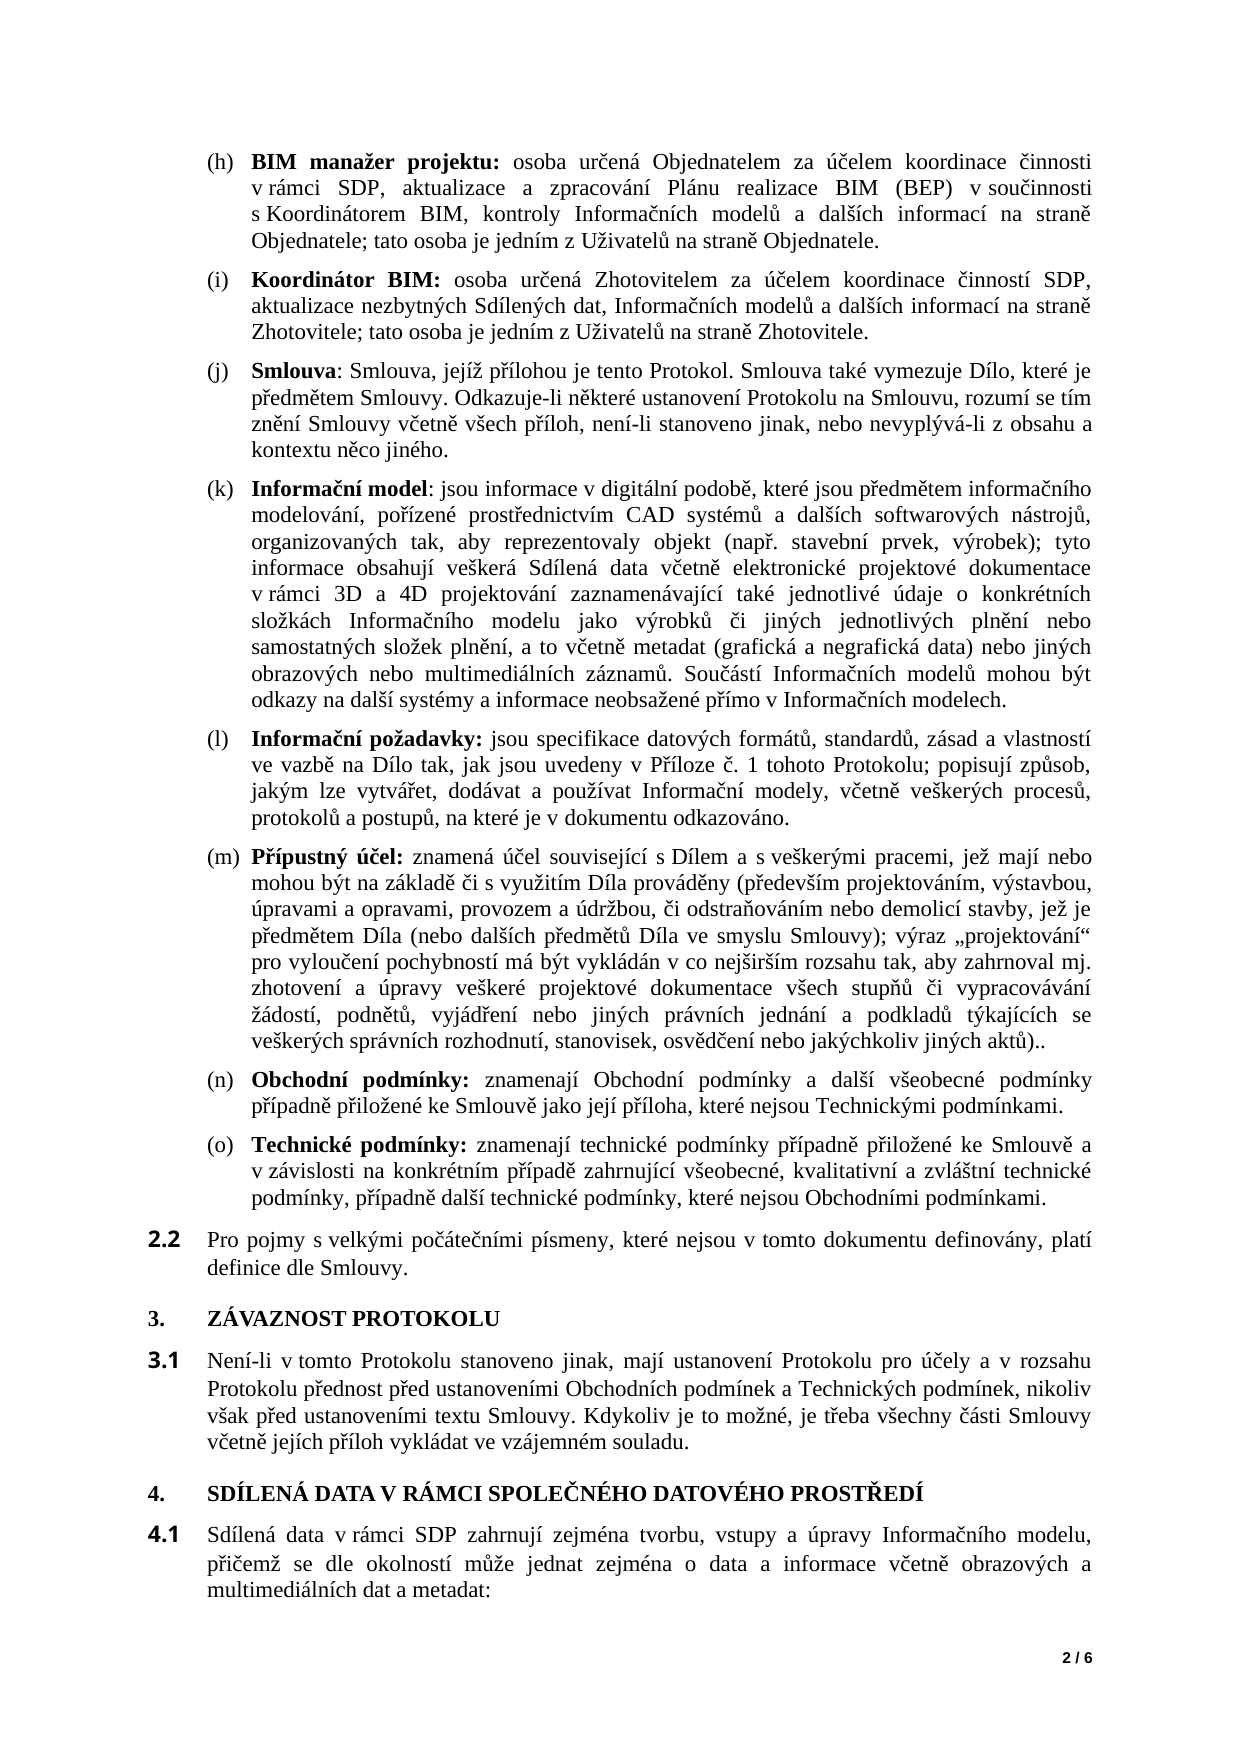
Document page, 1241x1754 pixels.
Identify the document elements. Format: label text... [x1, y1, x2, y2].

subtitle ZÁVAZNOST PROTOKOLU [148, 1305, 1092, 1332]
text Obchodní podmínky: znamenají Obchodní podmínky a další všeobecné podmínky případně přiložené ke Smlouvě jako její příloha, které nejsou Technickými podmínkami. [207, 1066, 1092, 1119]
text Přípustný účel: znamená účel související s Dílem a s veškerými pracemi, jež mají nebo mohou být na základě či s využitím Díla prováděny (především projektováním, výstavbou, úpravami a opravami, provozem a údržbou, či odstraňováním nebo demolicí stavby, jež je předmětem Díla (nebo dalších předmětů Díla ve smyslu Smlouvy); výraz „projektování“ pro vyloučení pochybností má být vykládán v co nejširším rozsahu tak, aby zahrnoval mj. zhotovení a úpravy veškeré projektové dokumentace všech stupňů či vypracovávání žádostí, podnětů, vyjádření nebo jiných právních jednání a podkladů týkajících se veškerých správních rozhodnutí, stanovisek, osvědčení nebo jakýchkoliv jiných aktů).. [207, 843, 1092, 1053]
text Informační model: jsou informace v digitální podobě, které jsou předmětem informačního modelování, pořízené prostřednictvím CAD systémů a dalších softwarových nástrojů, organizovaných tak, aby reprezentovaly objekt (např. stavební prvek, výrobek); tyto informace obsahují veškerá Sdílená data včetně elektronické projektové dokumentace v rámci 3D a 4D projektování zaznamenávající také jednotlivé údaje o konkrétních složkách Informačního modelu jako výrobků či jiných jednotlivých plnění nebo samostatných složek plnění, a to včetně metadat (grafická a negrafická data) nebo jiných obrazových nebo multimediálních záznamů. Součástí Informačních modelů mohou být odkazy na další systémy a informace neobsažené přímo v Informačních modelech. [207, 475, 1092, 712]
text BIM manažer projektu: osoba určená Objednatelem za účelem koordinace činnosti v rámci SDP, aktualizace a zpracování Plánu realizace BIM (BEP) v součinnosti s Koordinátorem BIM, kontroly Informačních modelů a dalších informací na straně Objednatele; tato osoba je jedním z Uživatelů na straně Objednatele. [207, 148, 1092, 253]
text Informační požadavky: jsou specifikace datových formátů, standardů, zásad a vlastností ve vazbě na Dílo tak, jak jsou uvedeny v Příloze č. 1 tohoto Protokolu; popisují způsob, jakým lze vytvářet, dodávat a používat Informační modely, včetně veškerých procesů, protokolů a postupů, na které je v dokumentu odkazováno. [207, 725, 1092, 830]
text Technické podmínky: znamenají technické podmínky případně přiložené ke Smlouvě a v závislosti na konkrétním případě zahrnující všeobecné, kvalitativní a zvláštní technické podmínky, případně další technické podmínky, které nejsou Obchodními podmínkami. [207, 1131, 1092, 1210]
text Není-li v tomto Protokolu stanoveno jinak, mají ustanovení Protokolu pro účely a v rozsahu Protokolu přednost před ustanoveními Obchodních podmínek a Technických podmínek, nikoliv však před ustanoveními textu Smlouvy. Kdykoliv je to možné, je třeba všechny části Smlouvy včetně jejích příloh vykládat ve vzájemném souladu. [148, 1344, 1092, 1454]
text Sdílená data v rámci SDP zahrnují zejména tvorbu, vstupy a úpravy Informačního modelu, přičemž se dle okolností může jednat zejména o data a informace včetně obrazových a multimediálních dat a metadat: [148, 1518, 1092, 1602]
text Koordinátor BIM: osoba určená Zhotovitelem za účelem koordinace činností SDP, aktualizace nezbytných Sdílených dat, Informačních modelů a dalších informací na straně Zhotovitele; tato osoba je jedním z Uživatelů na straně Zhotovitele. [207, 266, 1092, 345]
text Smlouva: Smlouva, jejíž přílohou je tento Protokol. Smlouva také vymezuje Dílo, které je předmětem Smlouvy. Odkazuje-li některé ustanovení Protokolu na Smlouvu, rozumí se tím znění Smlouvy včetně všech příloh, není-li stanoveno jinak, nebo nevyplývá-li z obsahu a kontextu něco jiného. [207, 357, 1092, 463]
subtitle SDÍLENÁ DATA V RÁMCI SPOLEČNÉHO DATOVÉHO PROSTŘEDÍ [148, 1479, 1092, 1506]
text Pro pojmy s velkými počátečními písmeny, které nejsou v tomto dokumentu definovány, platí definice dle Smlouvy. [148, 1223, 1092, 1280]
